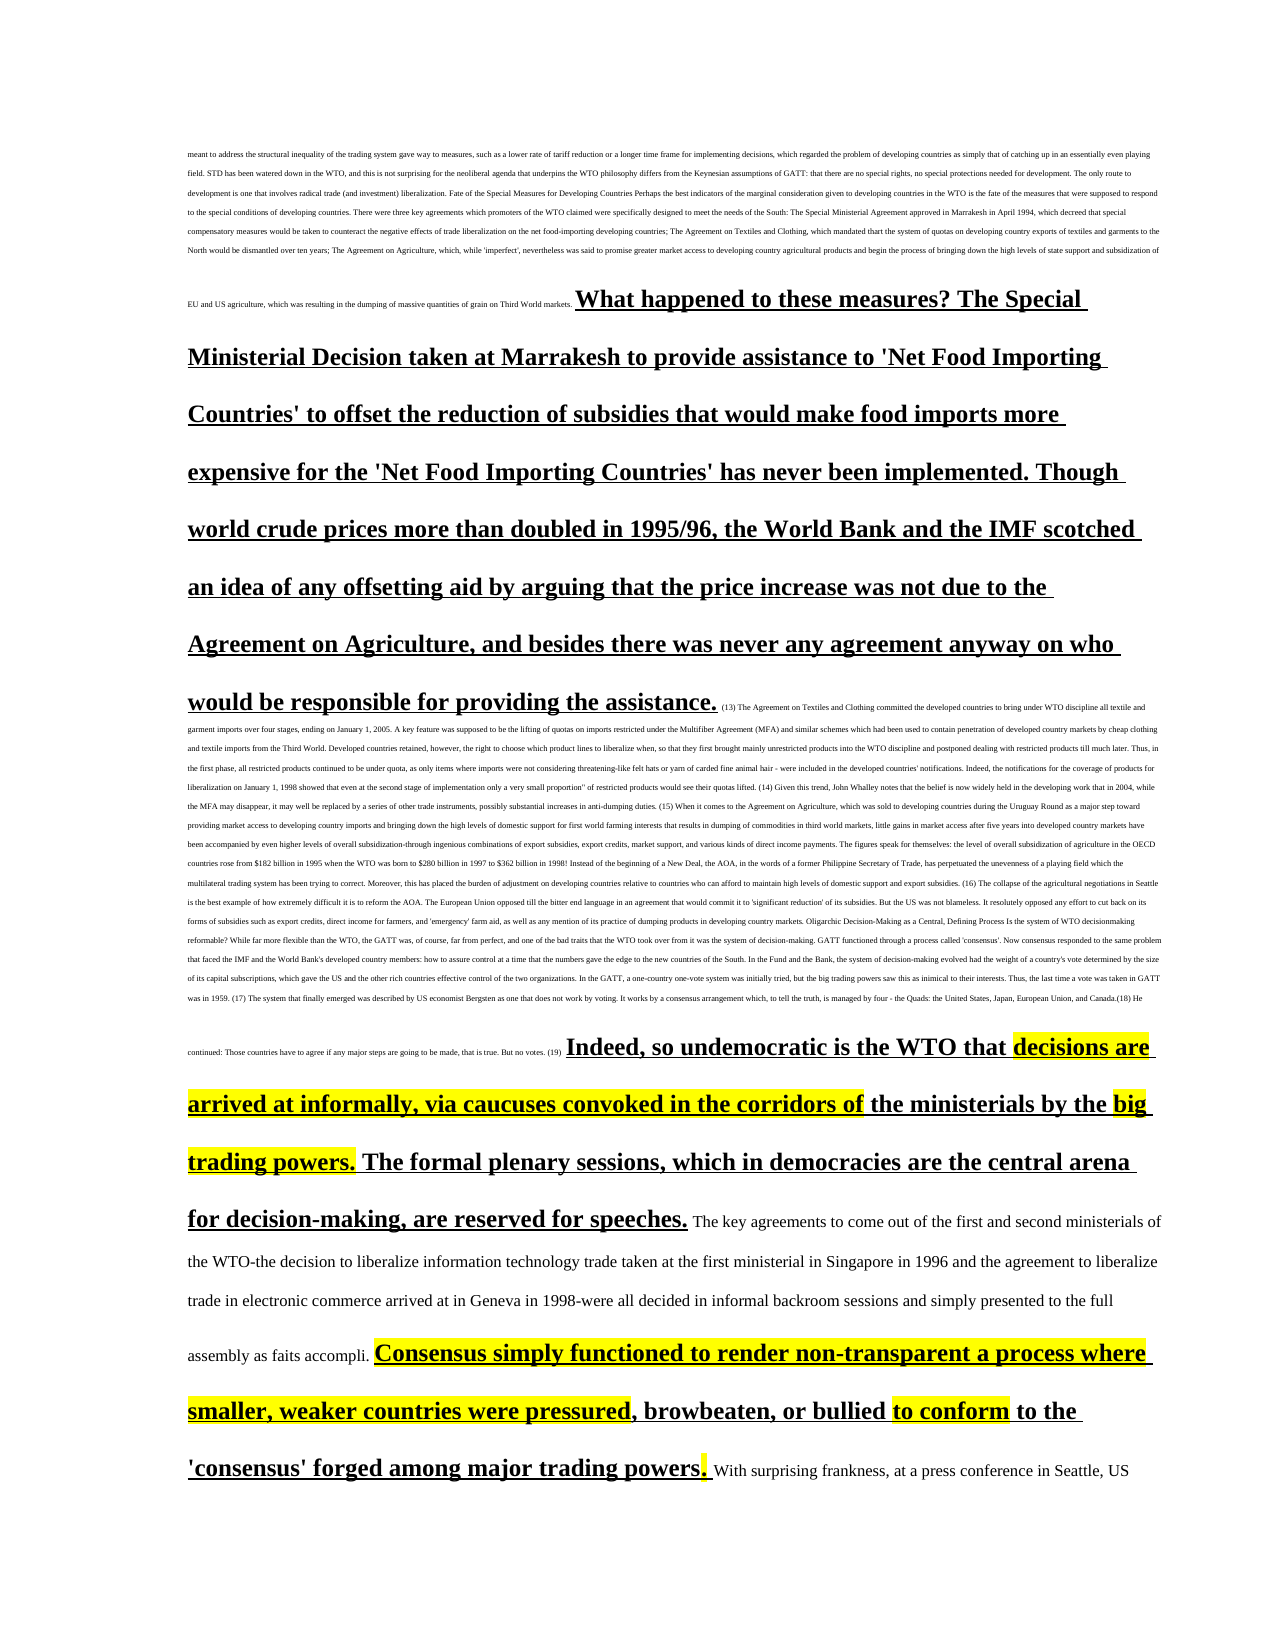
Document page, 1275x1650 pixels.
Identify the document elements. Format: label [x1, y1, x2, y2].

text [187, 150, 1162, 1482]
